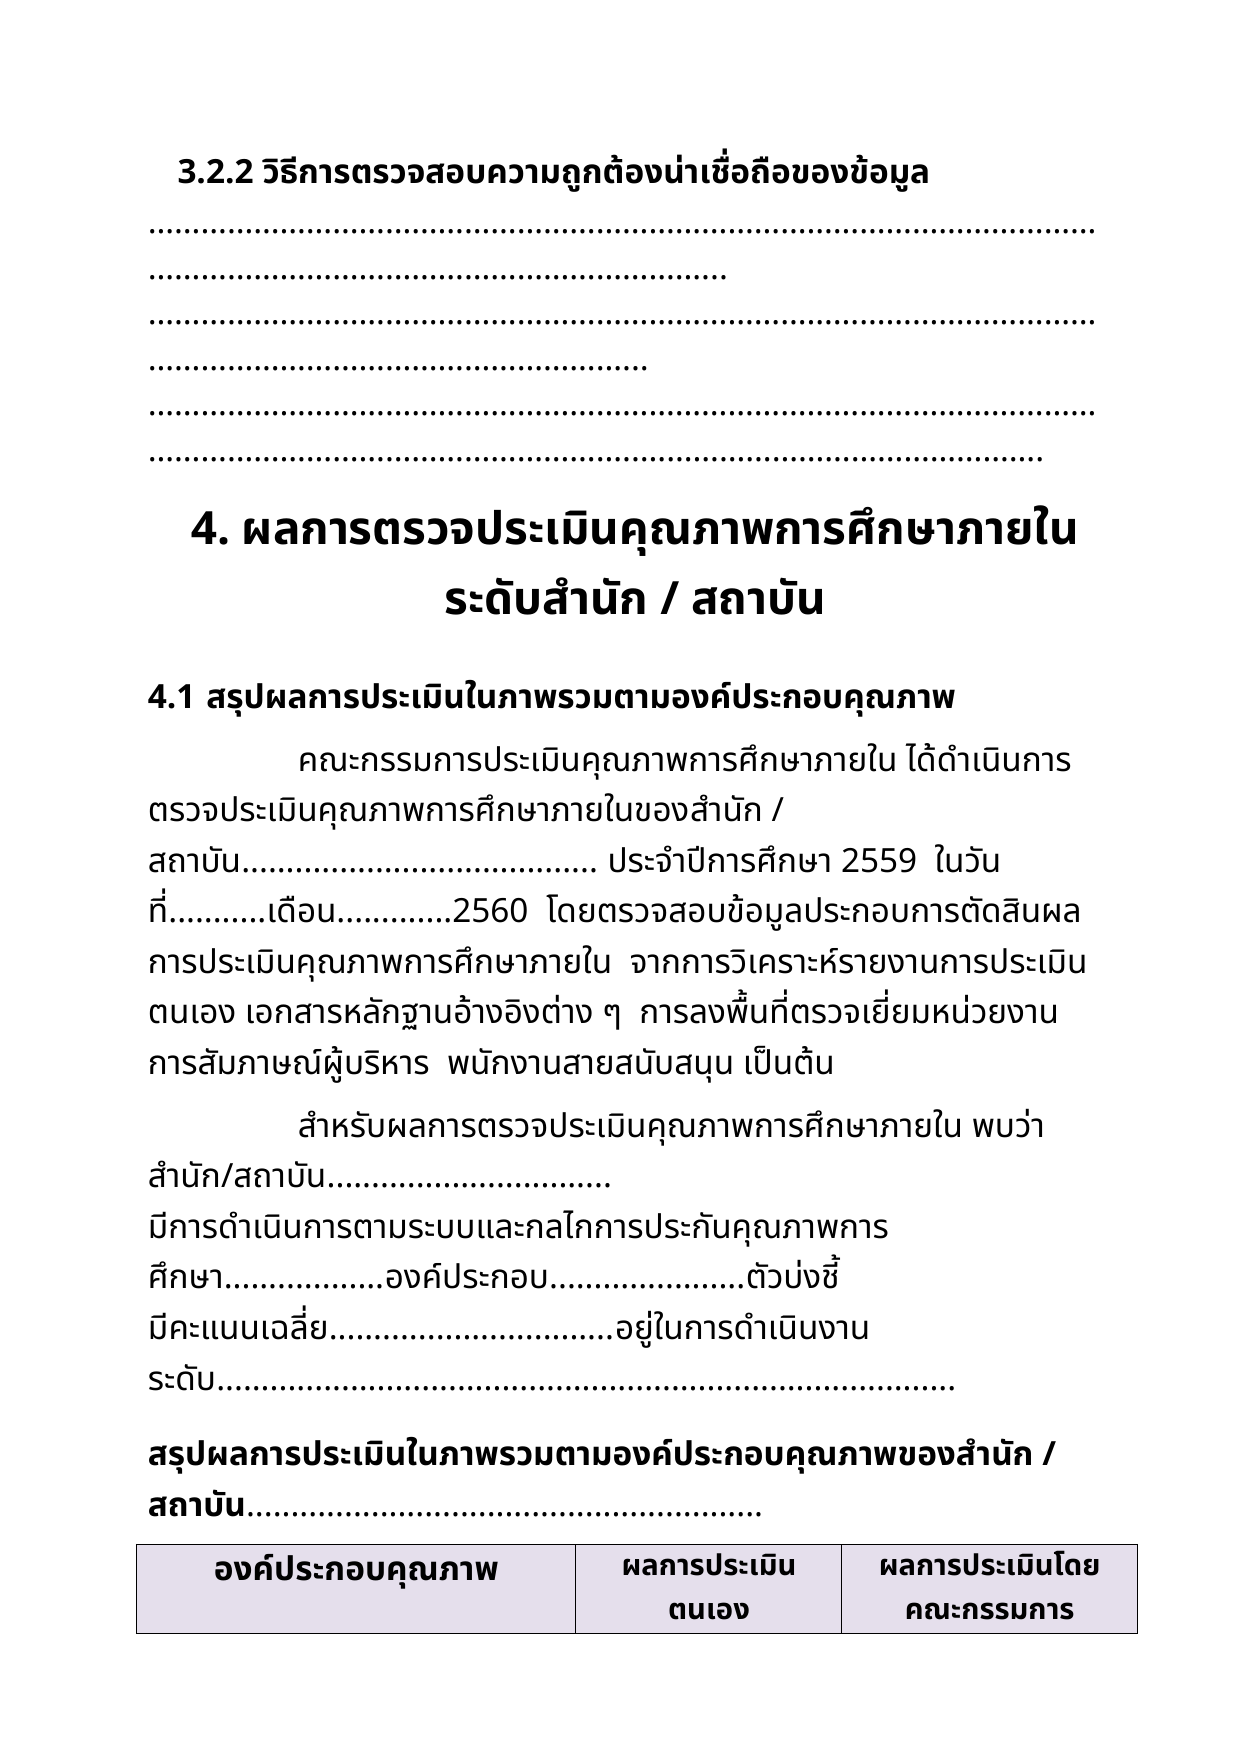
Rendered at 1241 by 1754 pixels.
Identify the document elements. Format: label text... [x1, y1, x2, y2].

text 3.2.2 วิธีการตรวจสอบความถูกต้องน่าเชื่อถือของข้อมูล [148, 148, 1122, 198]
table_header ผลการประเมินโดยคณะกรรมการ [842, 1545, 1137, 1633]
table_header ผลการประเมินตนเอง [576, 1545, 841, 1633]
text สำหรับผลการตรวจประเมินคุณภาพการศึกษาภายใน พบว่า สำนัก/สถาบัน................................ มีการดำเนินการตามระบบและกลไกการประกันคุณภาพการศึกษา..................องค์ประกอบ......................ตัวบ่งชี้ มีคะแนนเฉลี่ย................................อยู่ในการดำเนินงานระดับ................................................................................... [148, 1102, 1122, 1405]
text 4.1 สรุปผลการประเมินในภาพรวมตามองค์ประกอบคุณภาพ [148, 672, 1122, 723]
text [148, 198, 1122, 471]
table_header องค์ประกอบคุณภาพ [137, 1545, 575, 1633]
text สรุปผลการประเมินในภาพรวมตามองค์ประกอบคุณภาพของสำนัก / สถาบัน.......................................................... [148, 1430, 1156, 1531]
text คณะกรรมการประเมินคุณภาพการศึกษาภายใน ได้ดำเนินการตรวจประเมินคุณภาพการศึกษาภายในของสำนัก / สถาบัน........................................ ประจำปีการศึกษา 2559 ในวันที่...........เดือน.............2560 โดยตรวจสอบข้อมูลประกอบการตัดสินผลการประเมินคุณภาพการศึกษาภายใน จากการวิเคราะห์รายงานการประเมินตนเอง เอกสารหลักฐานอ้างอิงต่าง ๆ การลงพื้นที่ตรวจเยี่ยมหน่วยงาน การสัมภาษณ์ผู้บริหาร พนักงานสายสนับสนุน เป็นต้น [148, 736, 1122, 1089]
text 4. ผลการตรวจประเมินคุณภาพการศึกษาภายใน ระดับสำนัก / สถาบัน [148, 496, 1122, 635]
